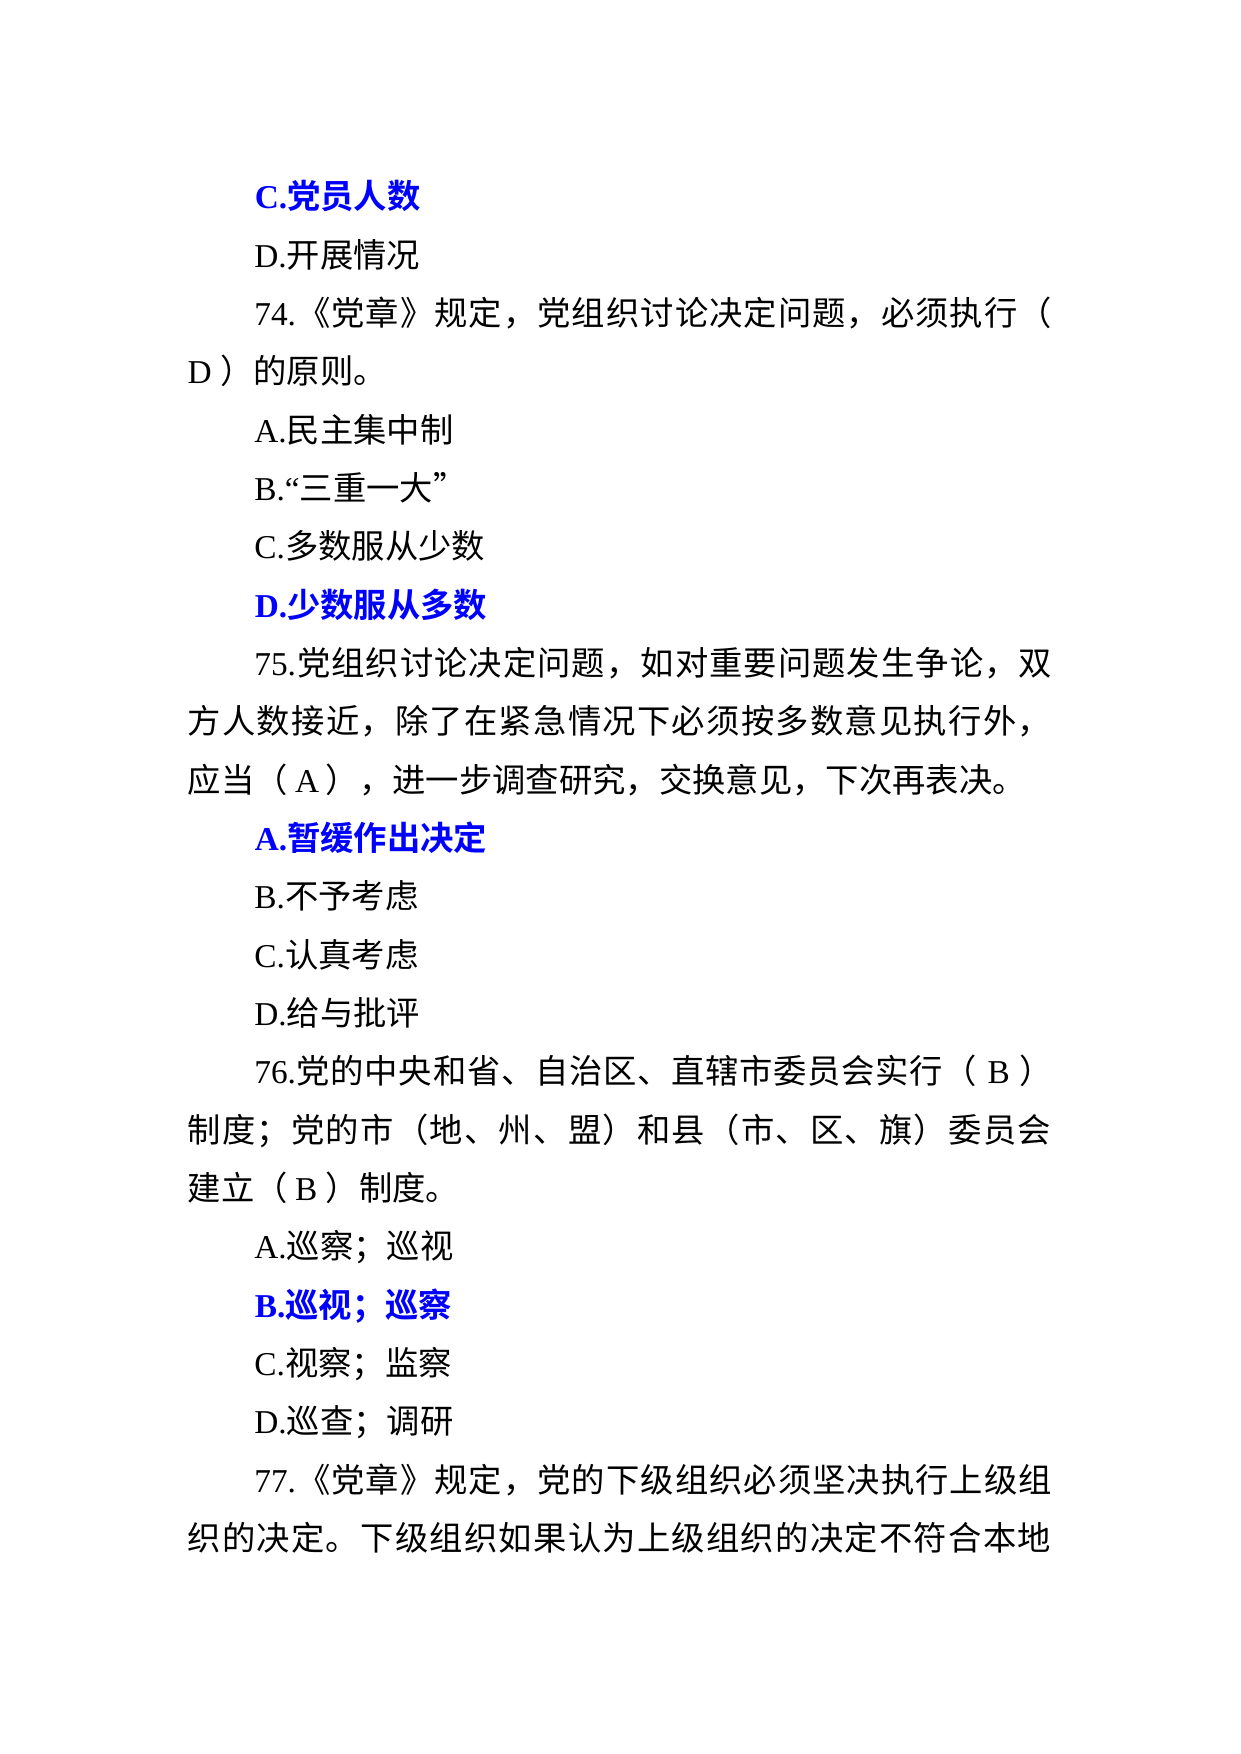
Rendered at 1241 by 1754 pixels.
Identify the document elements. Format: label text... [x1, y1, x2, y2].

text B.“三重一大” [187, 454, 1053, 512]
text 74.《党章》规定，党组织讨论决定问题，必须执行（ D ）的原则。 [187, 279, 1053, 395]
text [187, 1445, 1053, 1562]
text C.多数服从少数 [187, 512, 1053, 570]
text D.巡查；调研 [187, 1387, 1053, 1445]
text A.巡察；巡视 [187, 1212, 1053, 1270]
text C.党员人数 [187, 162, 1053, 220]
text B.巡视；巡察 [187, 1270, 1053, 1329]
text D.开展情况 [187, 220, 1053, 279]
text A.民主集中制 [187, 395, 1053, 454]
text 75.党组织讨论决定问题，如对重要问题发生争论，双方人数接近，除了在紧急情况下必须按多数意见执行外，应当（ A ），进一步调查研究，交换意见，下次再表决。 [187, 629, 1053, 804]
text C.视察；监察 [187, 1329, 1053, 1387]
text D.给与批评 [187, 979, 1053, 1037]
text C.认真考虑 [187, 920, 1053, 979]
text B.不予考虑 [187, 862, 1053, 920]
text 76.党的中央和省、自治区、直辖市委员会实行（ B ）制度；党的市（地、州、盟）和县（市、区、旗）委员会建立（ B ）制度。 [187, 1037, 1053, 1212]
text A.暂缓作出决定 [187, 804, 1053, 862]
text D.少数服从多数 [187, 570, 1053, 629]
